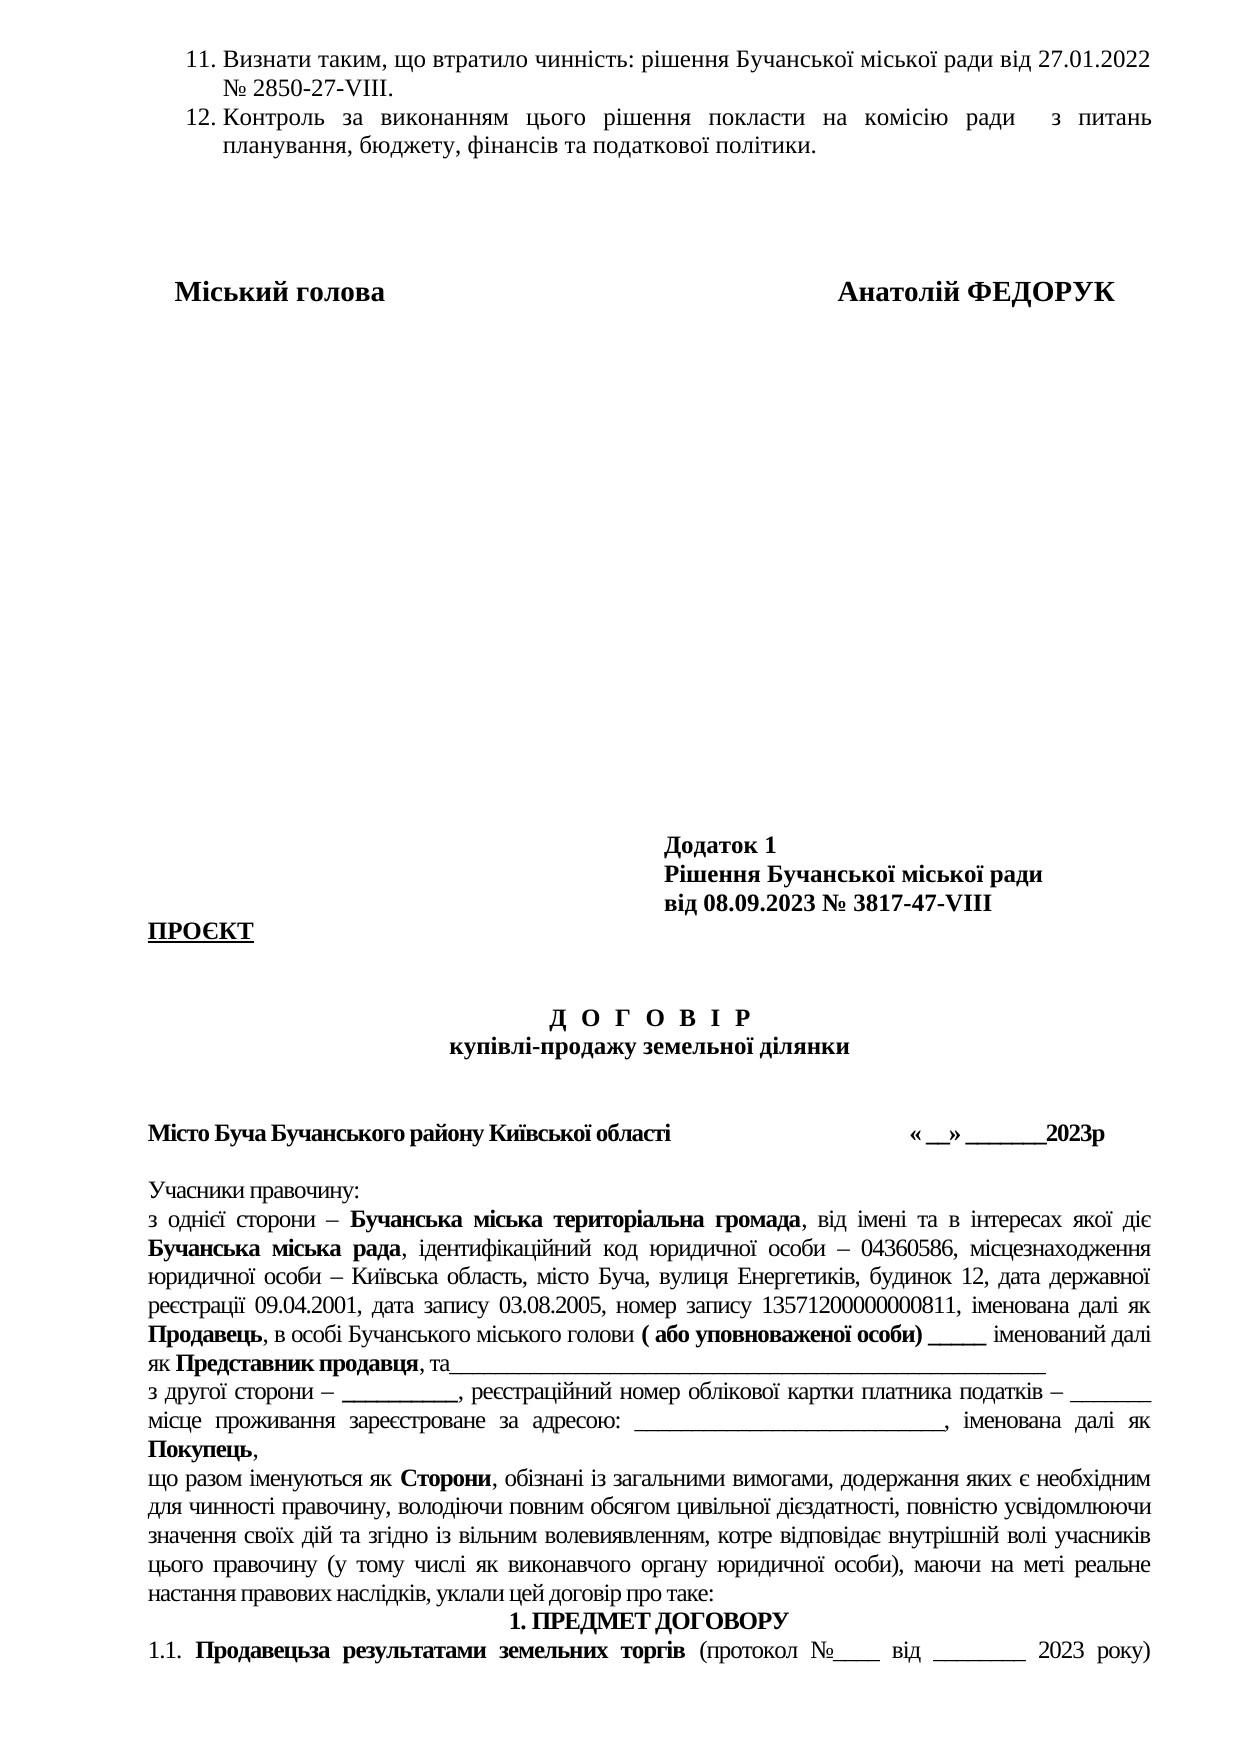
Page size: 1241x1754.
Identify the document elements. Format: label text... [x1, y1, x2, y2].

text Місто Буча Бучанського району Київської області « __» _______2023р [148, 1118, 1152, 1146]
text з другої сторони – __________, реєстраційний номер облікової картки платника податків – _______ місце проживання зареєстроване за адресою: ___________________________, іменована далі як Покупець, [148, 1376, 1152, 1463]
text купівлі-продажу земельної ділянки [148, 1031, 1152, 1060]
text з однієї сторони – Бучанська міська територіальна громада, від імені та в інтересах якої діє Бучанська міська рада, ідентифікаційний код юридичної особи – 04360586, місцезнаходження юридичної особи – Київська область, місто Буча, вулиця Енергетиків, будинок 12, дата державної реєстрації 09.04.2001, дата запису 03.08.2005, номер запису 13571200000000811, іменована далі як Продавець, в особі Бучанського міського голови ( або уповноваженої особи) _____ іменований далі як Представник продавця, та____________________________________________________ [148, 1204, 1152, 1376]
list Визнати таким, що втратило чинність: рішення Бучанської міської ради від 27.01.2022 № 2850-27-VIII. [185, 44, 1152, 102]
text Міський голова Анатолій ФЕДОРУК [148, 274, 1141, 308]
text 1. Предмет договору [148, 1606, 1152, 1635]
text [148, 1635, 1152, 1664]
text від 08.09.2023 № 3817-47-VІІІ [664, 888, 1152, 916]
text ДОГОВIР [148, 1003, 1152, 1031]
text Учасники правочину: [148, 1175, 1152, 1204]
text Рішення Бучанської міської ради [664, 859, 1152, 888]
text що разом іменуються як Сторони, обізнані із загальними вимогами, додержання яких є необхідним для чинності правочину, володіючи повним обсягом цивільної дієздатності, повністю усвідомлюючи значення своїх дій та згідно із вільним волевиявленням, котре відповідає внутрішній волі учасників цього правочину (у тому числі як виконавчого органу юридичної особи), маючи на меті реальне настання правових наслідків, уклали цей договір про таке: [148, 1463, 1152, 1606]
text ПРОЄКТ [148, 916, 1152, 945]
text Додаток 1 [664, 830, 1152, 859]
list Контроль за виконанням цього рішення покласти на комісію ради з питань планування, бюджету, фінансів та податкової політики. [185, 102, 1152, 159]
